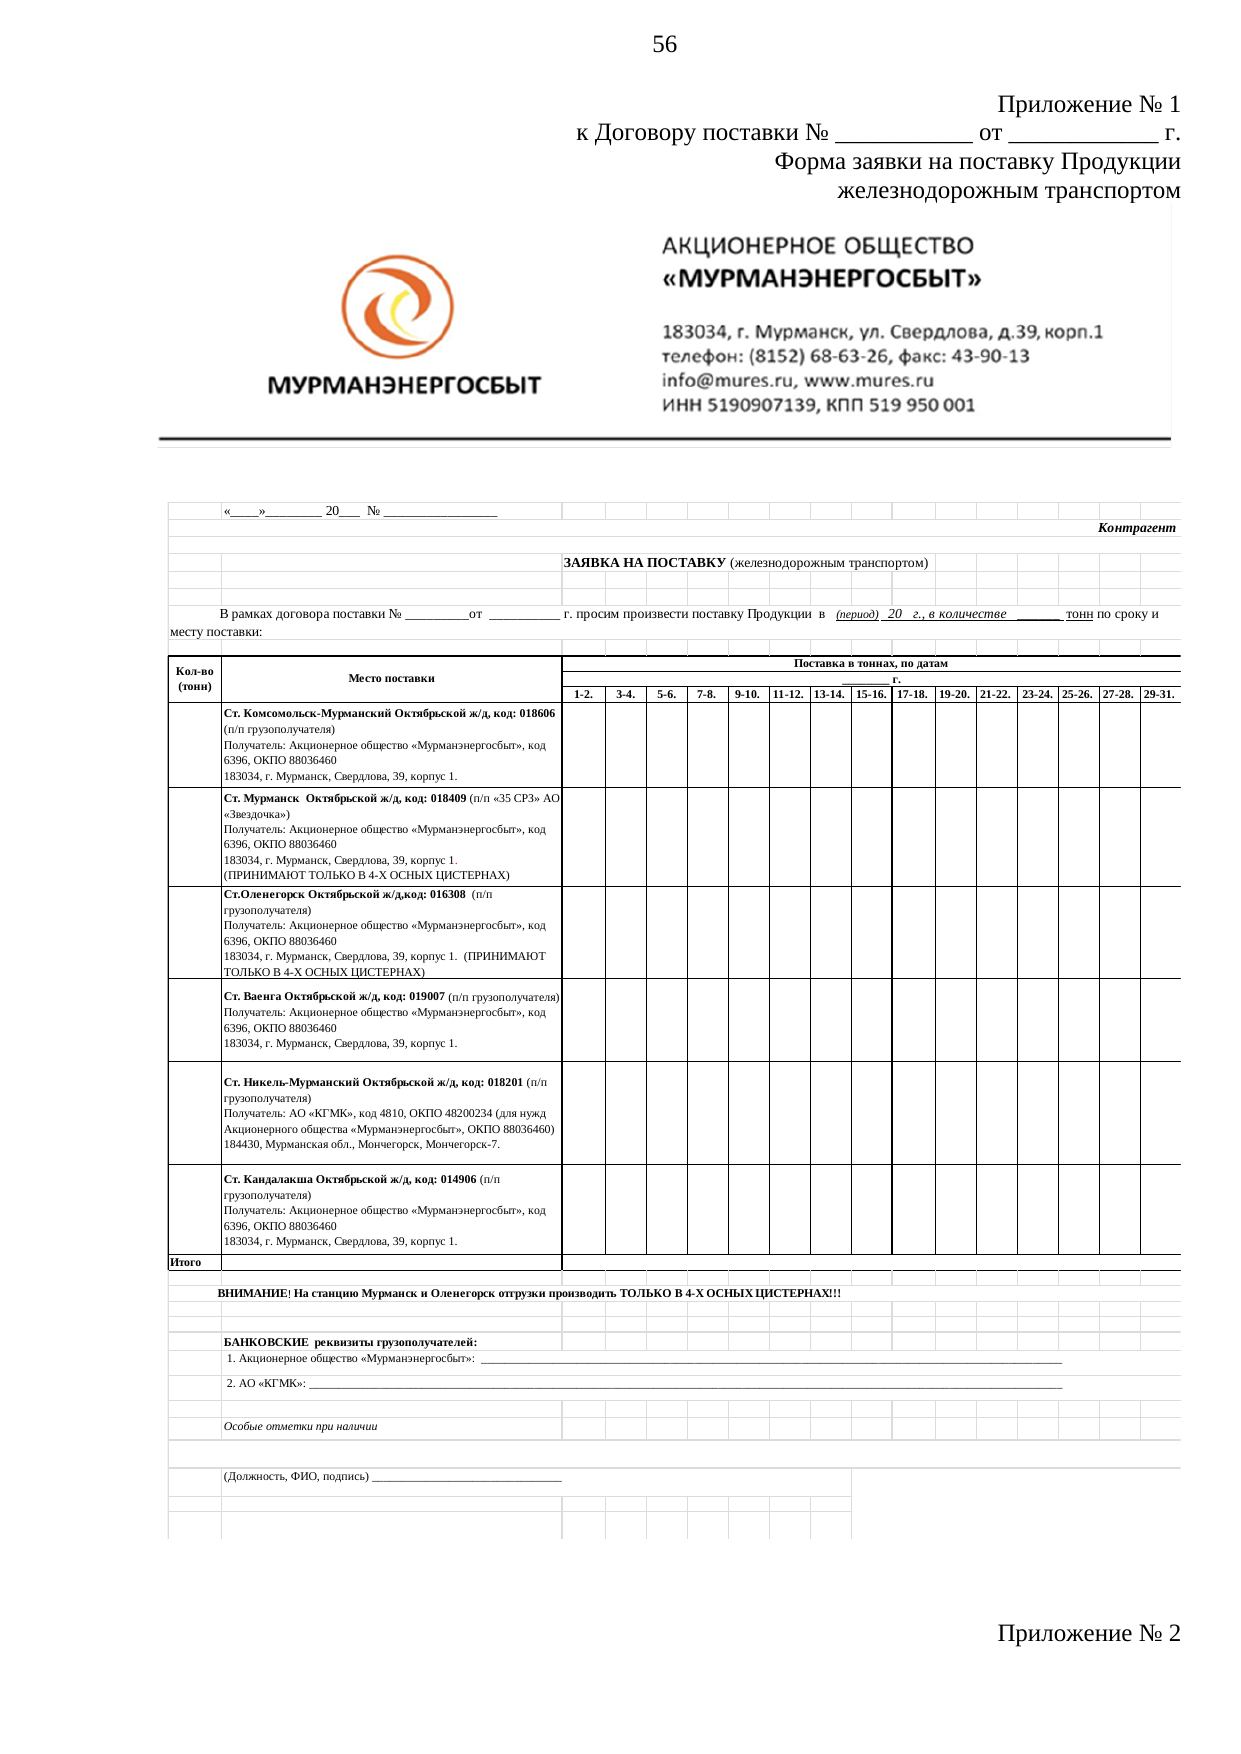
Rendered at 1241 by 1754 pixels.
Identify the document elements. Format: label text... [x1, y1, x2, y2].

text к Договору поставки № ___________ от ____________ г. [148, 117, 1181, 146]
picture [157, 203, 1172, 448]
text Приложение № 1 [148, 89, 1181, 117]
text Форма заявки на поставку Продукции железнодорожным транспортом [148, 146, 1181, 204]
text Приложение № 2 [148, 1618, 1181, 1647]
